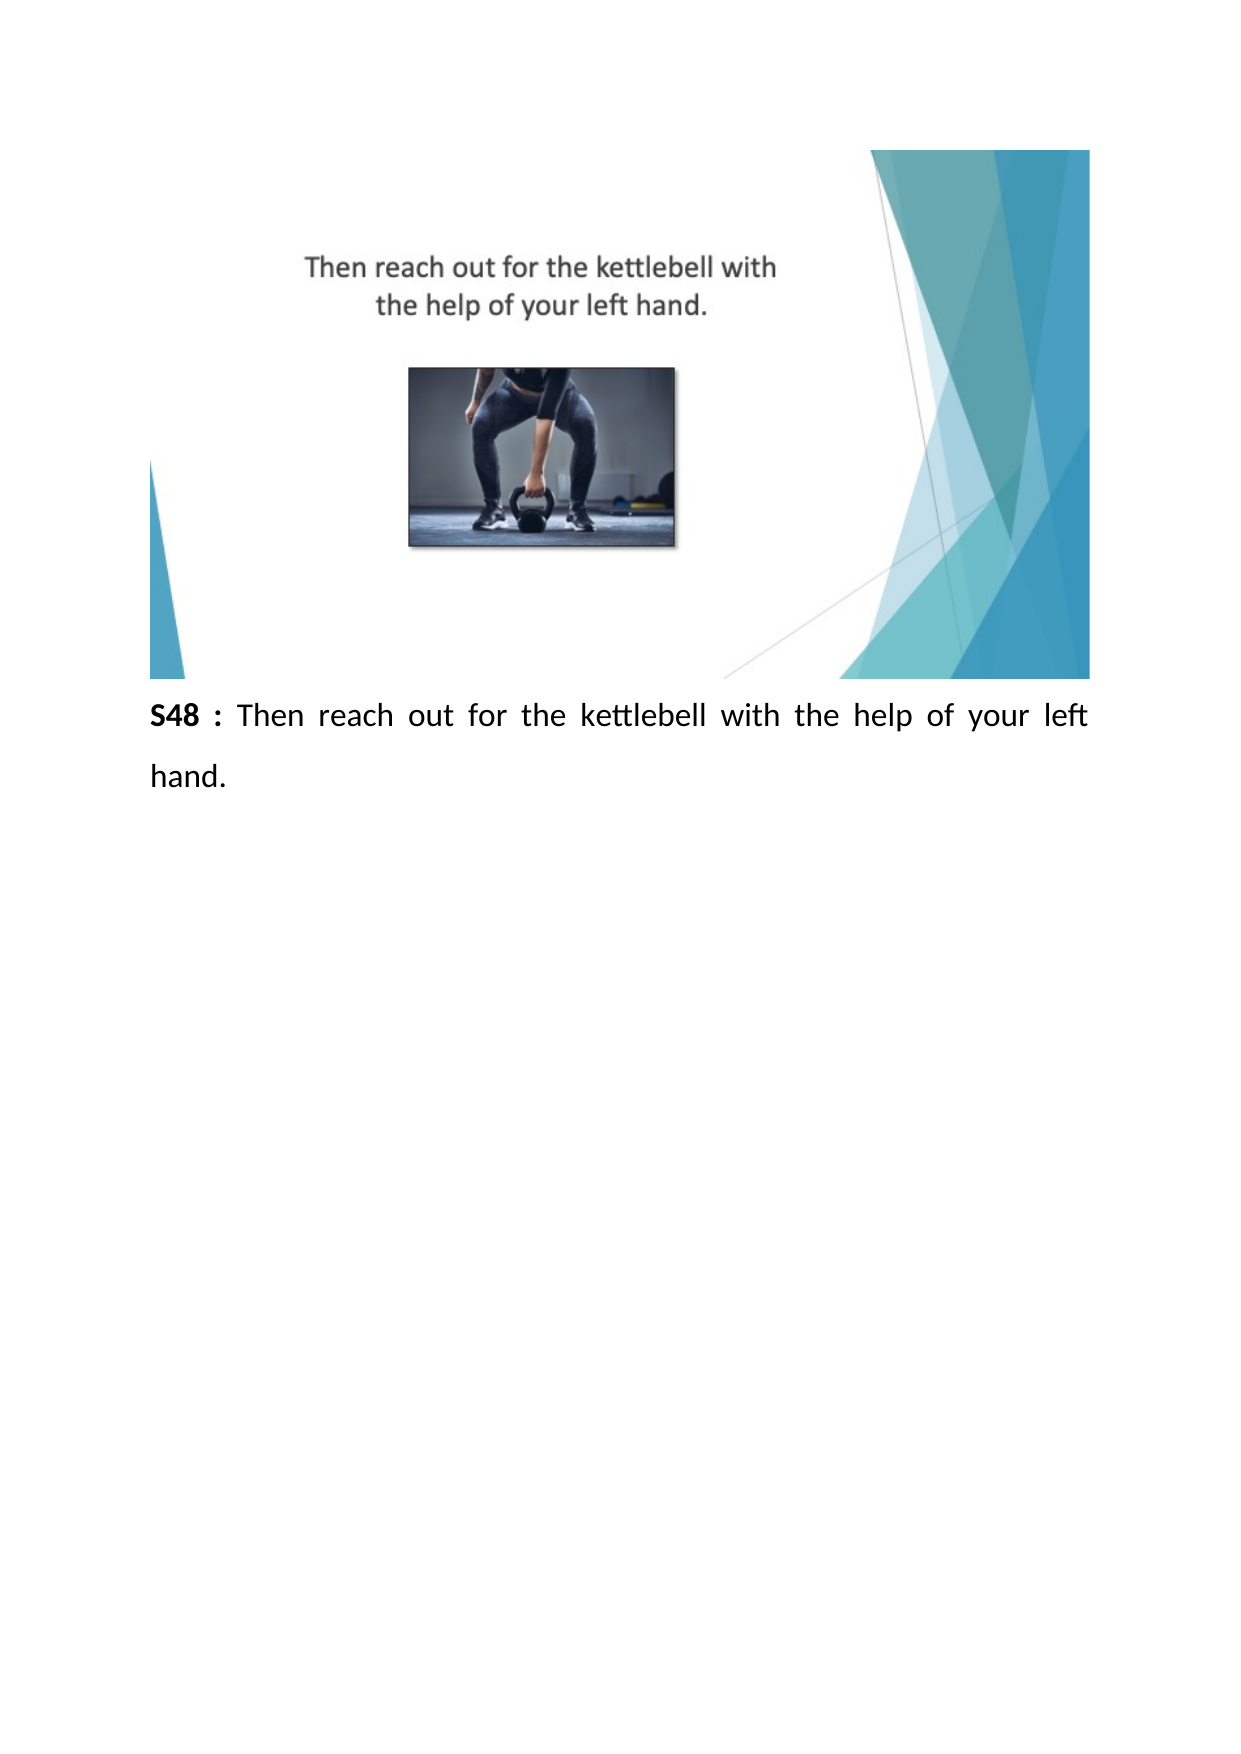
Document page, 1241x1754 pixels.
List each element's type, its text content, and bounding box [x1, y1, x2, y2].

text S48 : Then reach out for the kettlebell with the help of your left hand. [150, 694, 1090, 796]
picture [150, 150, 1090, 679]
